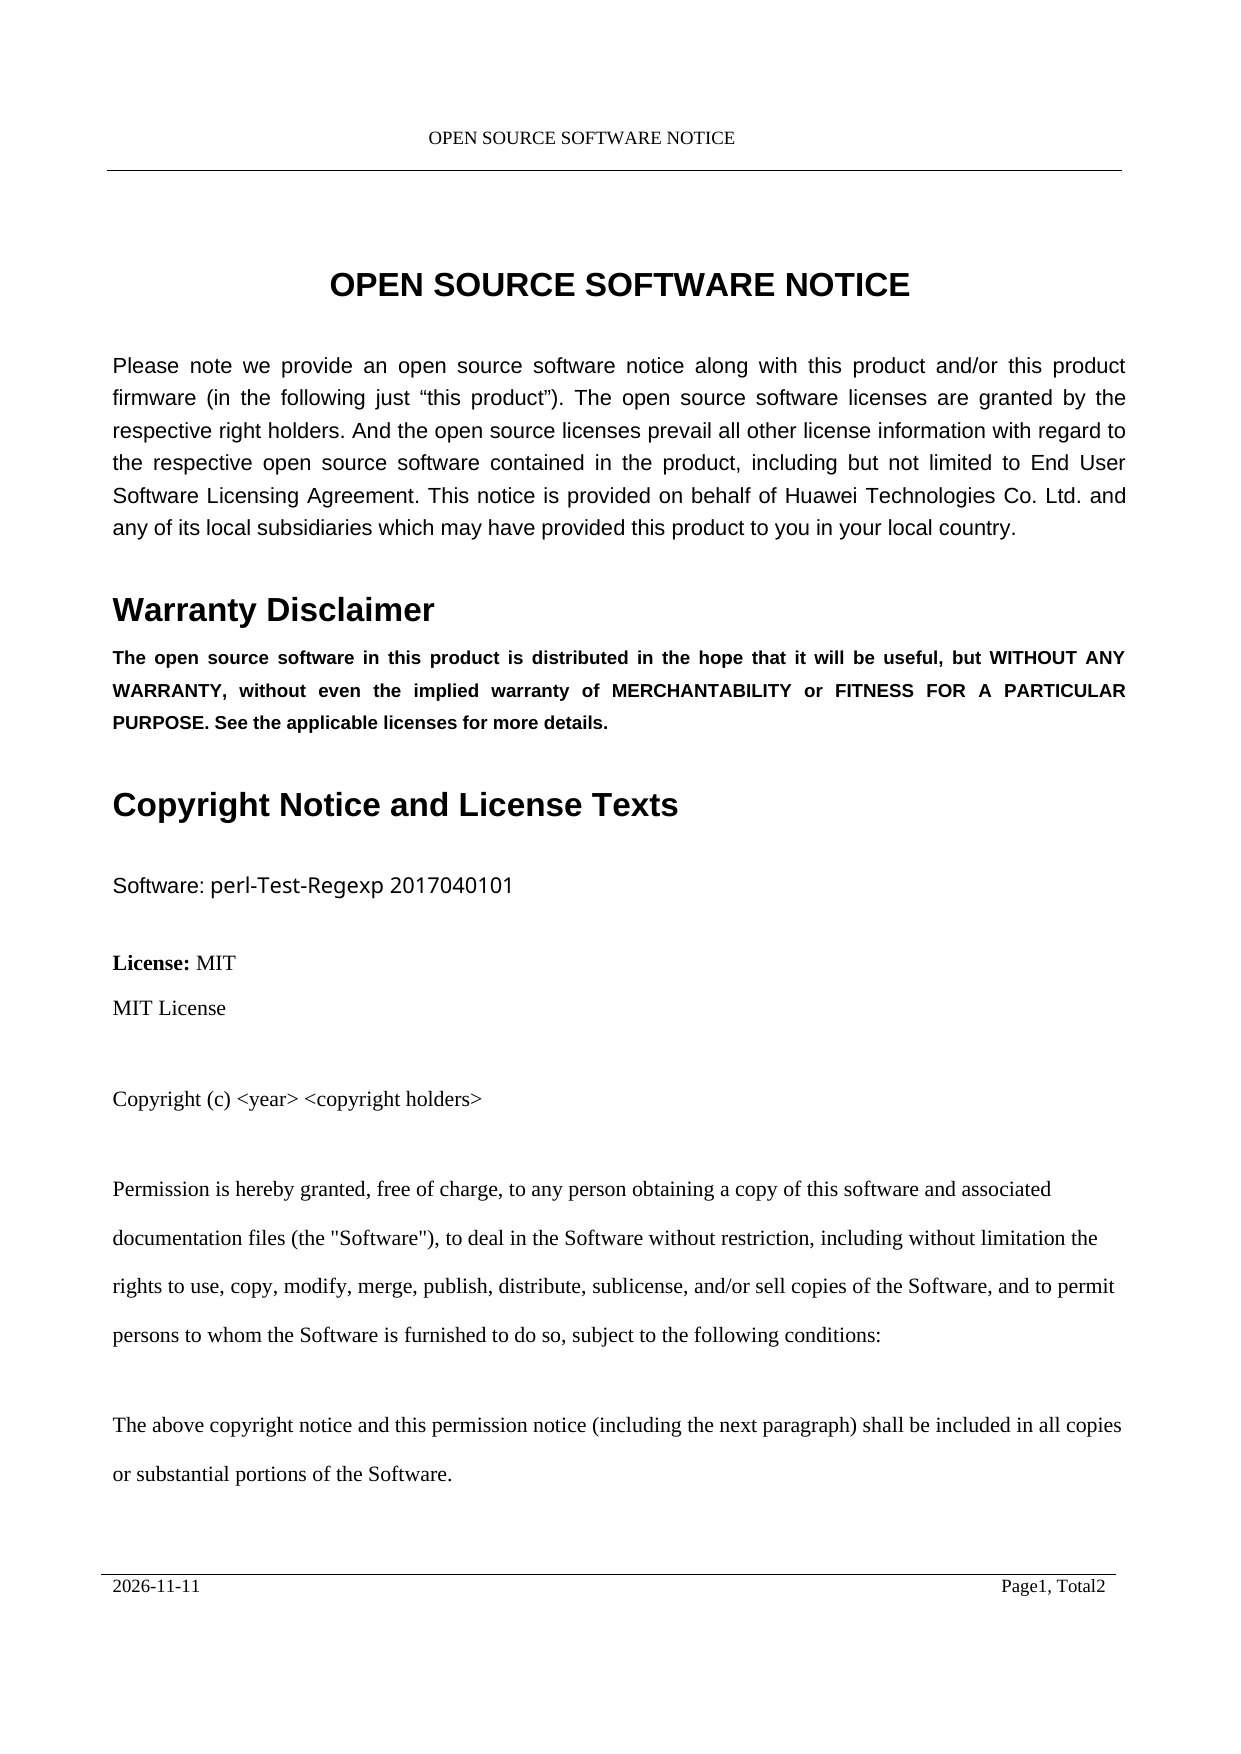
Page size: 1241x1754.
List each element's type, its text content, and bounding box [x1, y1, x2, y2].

text OPEN SOURCE SOFTWARE NOTICE [112, 251, 1128, 316]
text Permission is hereby granted, free of charge, to any person obtaining a copy of this software and associated documentation files (the "Software"), to deal in the Software without restriction, including without limitation the rights to use, copy, modify, merge, publish, distribute, sublicense, and/or sell copies of the Software, and to permit persons to whom the Software is furnished to do so, subject to the following conditions: [112, 1172, 1128, 1351]
text Software: perl-Test-Regexp 2017040101 [112, 869, 1128, 901]
text Please note we provide an open source software notice along with this product and/or this product firmware (in the following just “this product”). The open source software licenses are granted by the respective right holders. And the open source licenses prevail all other license information with regard to the respective open source software contained in the product, including but not limited to End User Software Licensing Agreement. This notice is provided on behalf of Huawei Technologies Co. Ltd. and any of its local subsidiaries which may have provided this product to you in your local country. [112, 349, 1128, 544]
text License: MIT [112, 947, 1128, 979]
text The above copyright notice and this permission notice (including the next paragraph) shall be included in all copies or substantial portions of the Software. [112, 1408, 1128, 1490]
text Copyright Notice and License Texts [112, 771, 1128, 836]
text Warranty Disclaimer [112, 576, 1128, 641]
text MIT License [112, 992, 1128, 1024]
text Copyright (c) <year> <copyright holders> [112, 1082, 1128, 1114]
text The open source software in this product is distributed in the hope that it will be useful, but WITHOUT ANY WARRANTY, without even the implied warranty of MERCHANTABILITY or FITNESS FOR A PARTICULAR PURPOSE. See the applicable licenses for more details. [112, 641, 1128, 739]
